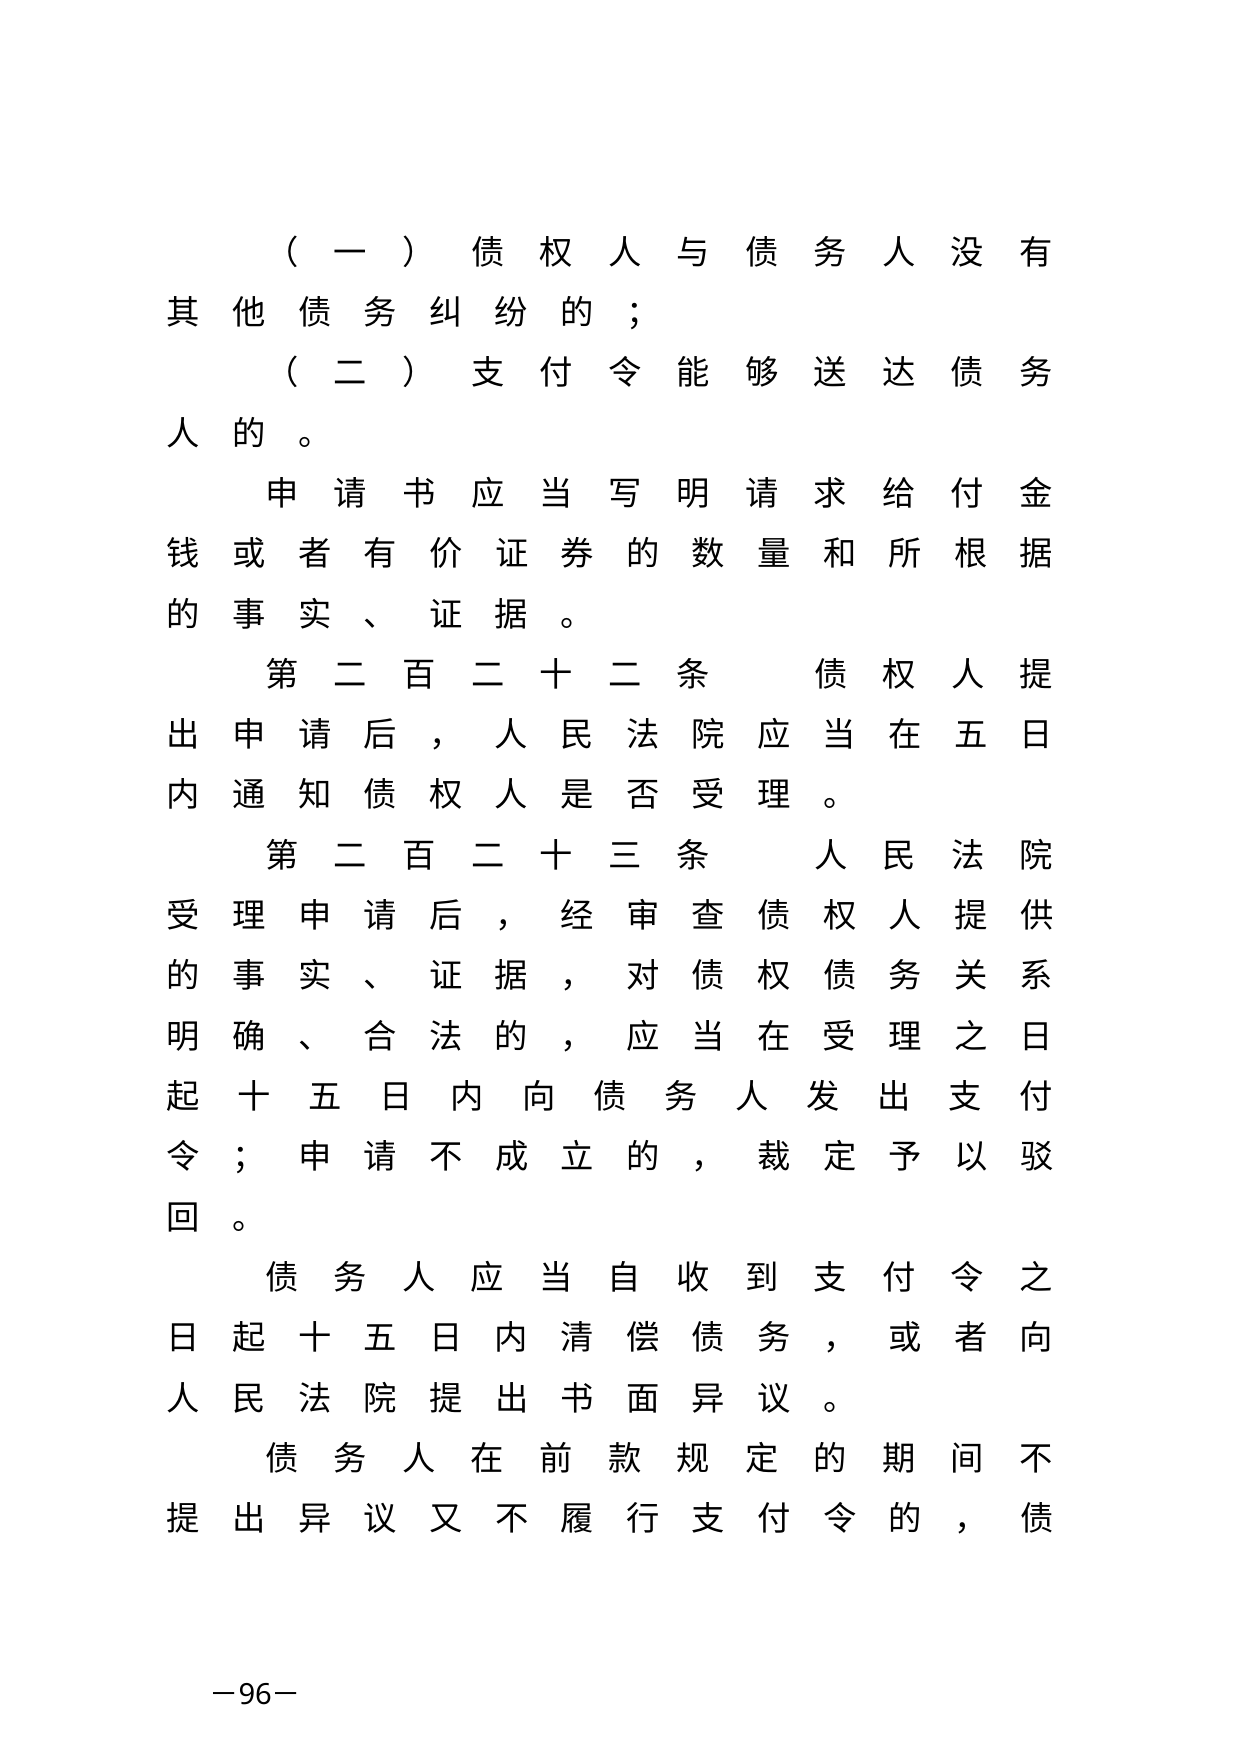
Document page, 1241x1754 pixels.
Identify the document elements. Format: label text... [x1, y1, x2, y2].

text （二）支付令能够送达债务人的。 [167, 340, 1085, 461]
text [167, 1426, 1085, 1546]
text （一）债权人与债务人没有其他债务纠纷的； [167, 219, 1085, 340]
text 第二百二十三条 人民法院受理申请后，经审查债权人提供的事实、证据，对债权债务关系明确、合法的，应当在受理之日起十五日内向债务人发出支付令；申请不成立的，裁定予以驳回。 [167, 822, 1085, 1245]
text 第二百二十二条 债权人提出申请后，人民法院应当在五日内通知债权人是否受理。 [167, 642, 1085, 822]
text 申请书应当写明请求给付金钱或者有价证券的数量和所根据的事实、证据。 [167, 461, 1085, 642]
text 债务人应当自收到支付令之日起十五日内清偿债务，或者向人民法院提出书面异议。 [167, 1245, 1085, 1426]
